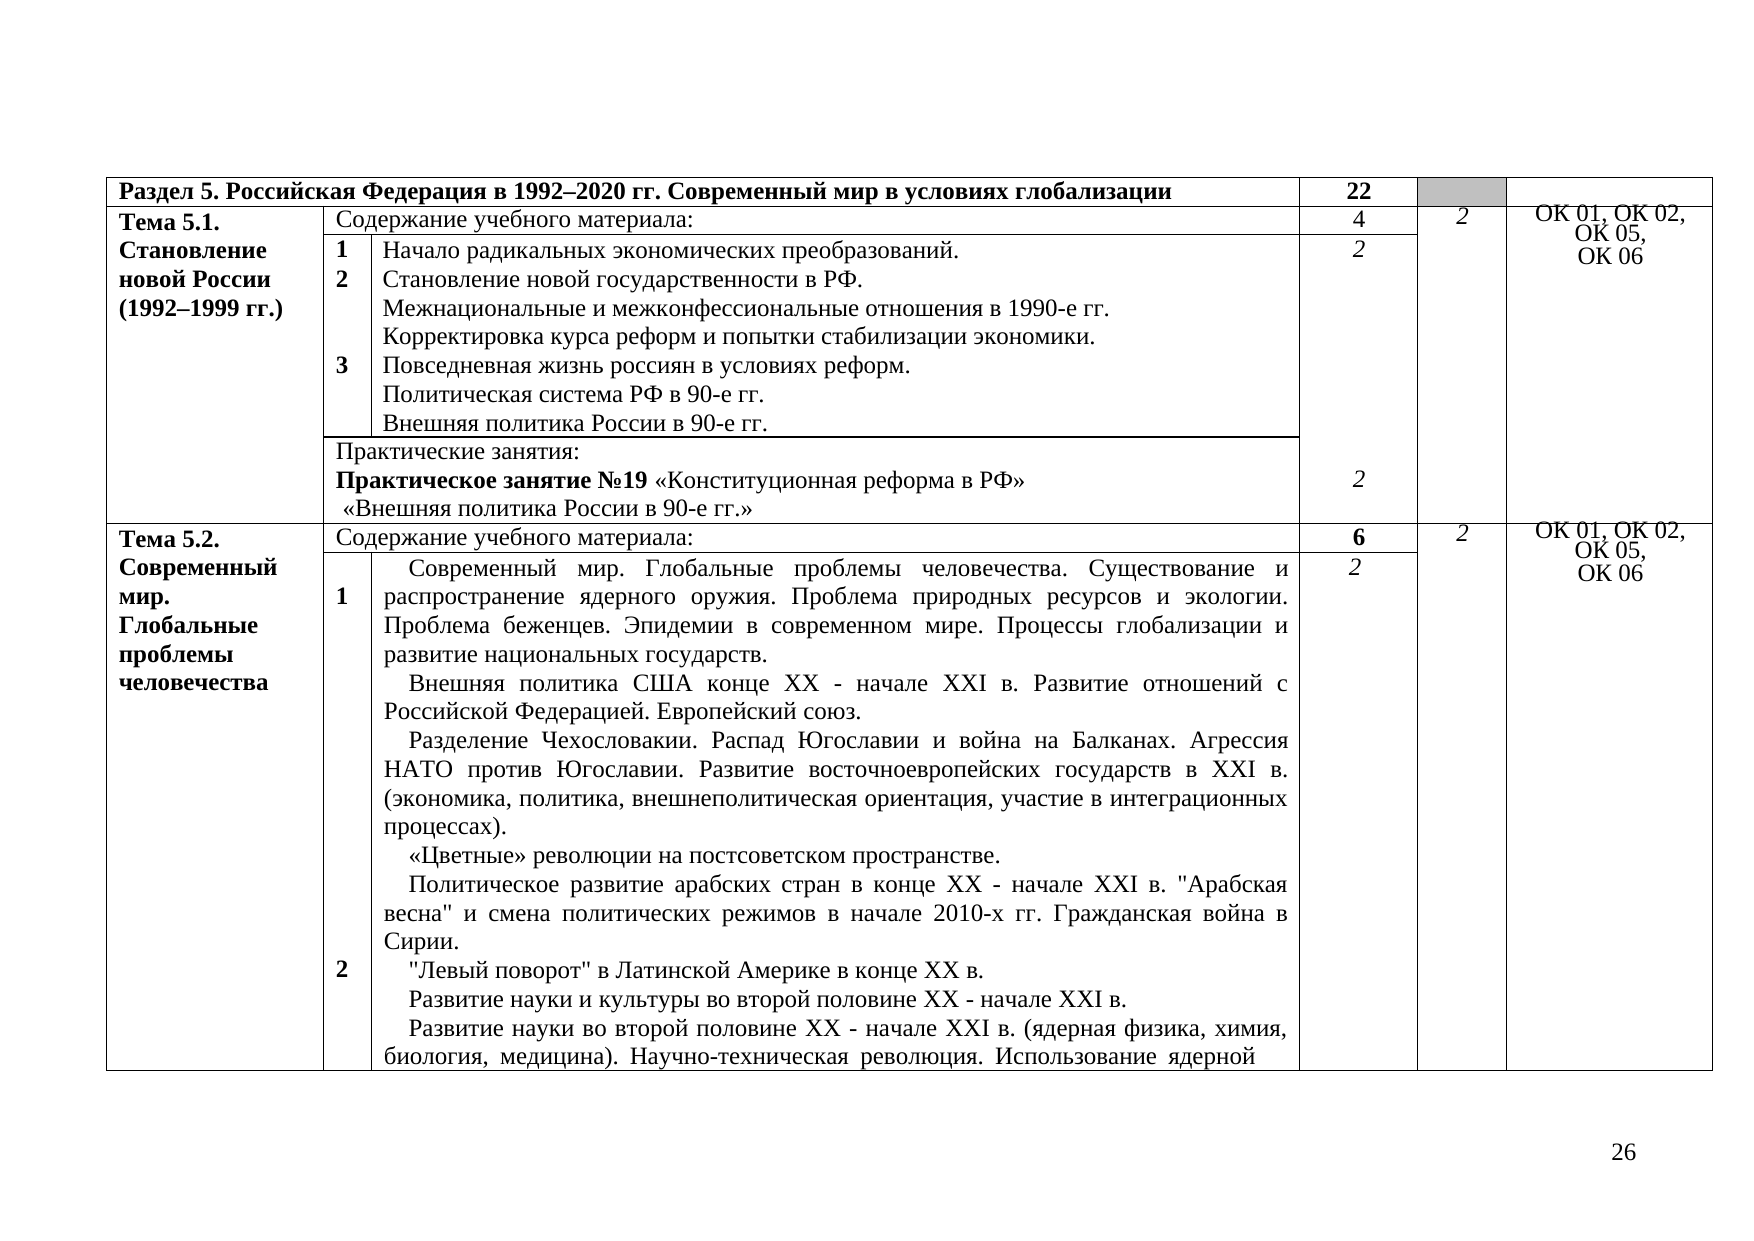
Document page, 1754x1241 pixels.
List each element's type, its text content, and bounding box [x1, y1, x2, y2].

table_cell 1 [324, 553, 371, 824]
table_cell [107, 436, 323, 523]
table_cell ОК 01, ОК 02, ОК 05, ОК 06 [1507, 524, 1712, 1070]
table_cell Тема 5.2. Современный мир. Глобальные проблемы человечества [107, 524, 323, 824]
table_cell 2 [1300, 235, 1417, 436]
table_cell Содержание учебного материала: [324, 207, 1299, 234]
table_cell 2 [1300, 553, 1417, 824]
table_cell [1418, 824, 1506, 1070]
table_cell 6 [1300, 524, 1417, 552]
table_cell ОК 01, ОК 02, ОК 05, ОК 06 [1507, 207, 1712, 523]
table_cell Содержание учебного материала: [324, 524, 1299, 552]
table_cell Практические занятия: Практическое занятие №19 «Конституционная реформа в РФ» «Внешняя политика России в 90-е гг.» [324, 438, 1299, 523]
table_cell Современный мир. Глобальные проблемы человечества. Существование и распространение ядерного оружия. Проблема природных ресурсов и экологии. Проблема беженцев. Эпидемии в современном мире. Процессы глобализации и развитие национальных государств. Внешняя политика США конце XX - начале XXI в. Развитие отношений с Российской Федерацией. Европейский союз. Разделение Чехословакии. Распад Югославии и война на Балканах. Агрессия НАТО против Югославии. Развитие восточноевропейских государств в XXI в. (экономика, политика, внешнеполитическая ориентация, участие в интеграционных процессах). «Цветные» революции на постсоветском пространстве. Политическое развитие арабских стран в конце XX - начале XXI в. "Арабская весна" и смена политических режимов в начале 2010-х гг. Гражданская война в Сирии. "Левый поворот" в Латинской Америке в конце XX в. Развитие науки и культуры во второй половине XX - начале XXI в. Развитие науки во второй половине XX - начале XXI в. (ядерная физика, химия, биология, медицина). Научно-техническая революция. Использование ядерной [372, 553, 1299, 1070]
table_cell Тема 5.1. Становление новой России (1992–1999 гг.) [107, 207, 323, 436]
table_cell 4 [1300, 207, 1417, 234]
table_cell 2 [1418, 524, 1506, 824]
table_cell Начало радикальных экономических преобразований. Становление новой государственности в РФ. Межнациональные и межконфессиональные отношения в 1990-е гг. Корректировка курса реформ и попытки стабилизации экономики. Повседневная жизнь россиян в условиях реформ. Политическая система РФ в 90-е гг. Внешняя политика России в 90-е гг. [372, 235, 1299, 436]
table_header [1507, 178, 1712, 206]
table_cell 2 [324, 824, 371, 1070]
table_cell 2 [1418, 207, 1506, 436]
table_header [1418, 178, 1506, 206]
table_cell [107, 824, 323, 1070]
table_cell 1 2 3 [324, 235, 371, 436]
table_header Раздел 5. Российская Федерация в 1992–2020 гг. Современный мир в условиях глобализации [107, 178, 1299, 206]
table_cell [1300, 824, 1417, 1070]
table_cell 2 [1300, 436, 1417, 523]
table_cell [1418, 436, 1506, 523]
table_header 22 [1300, 178, 1417, 206]
